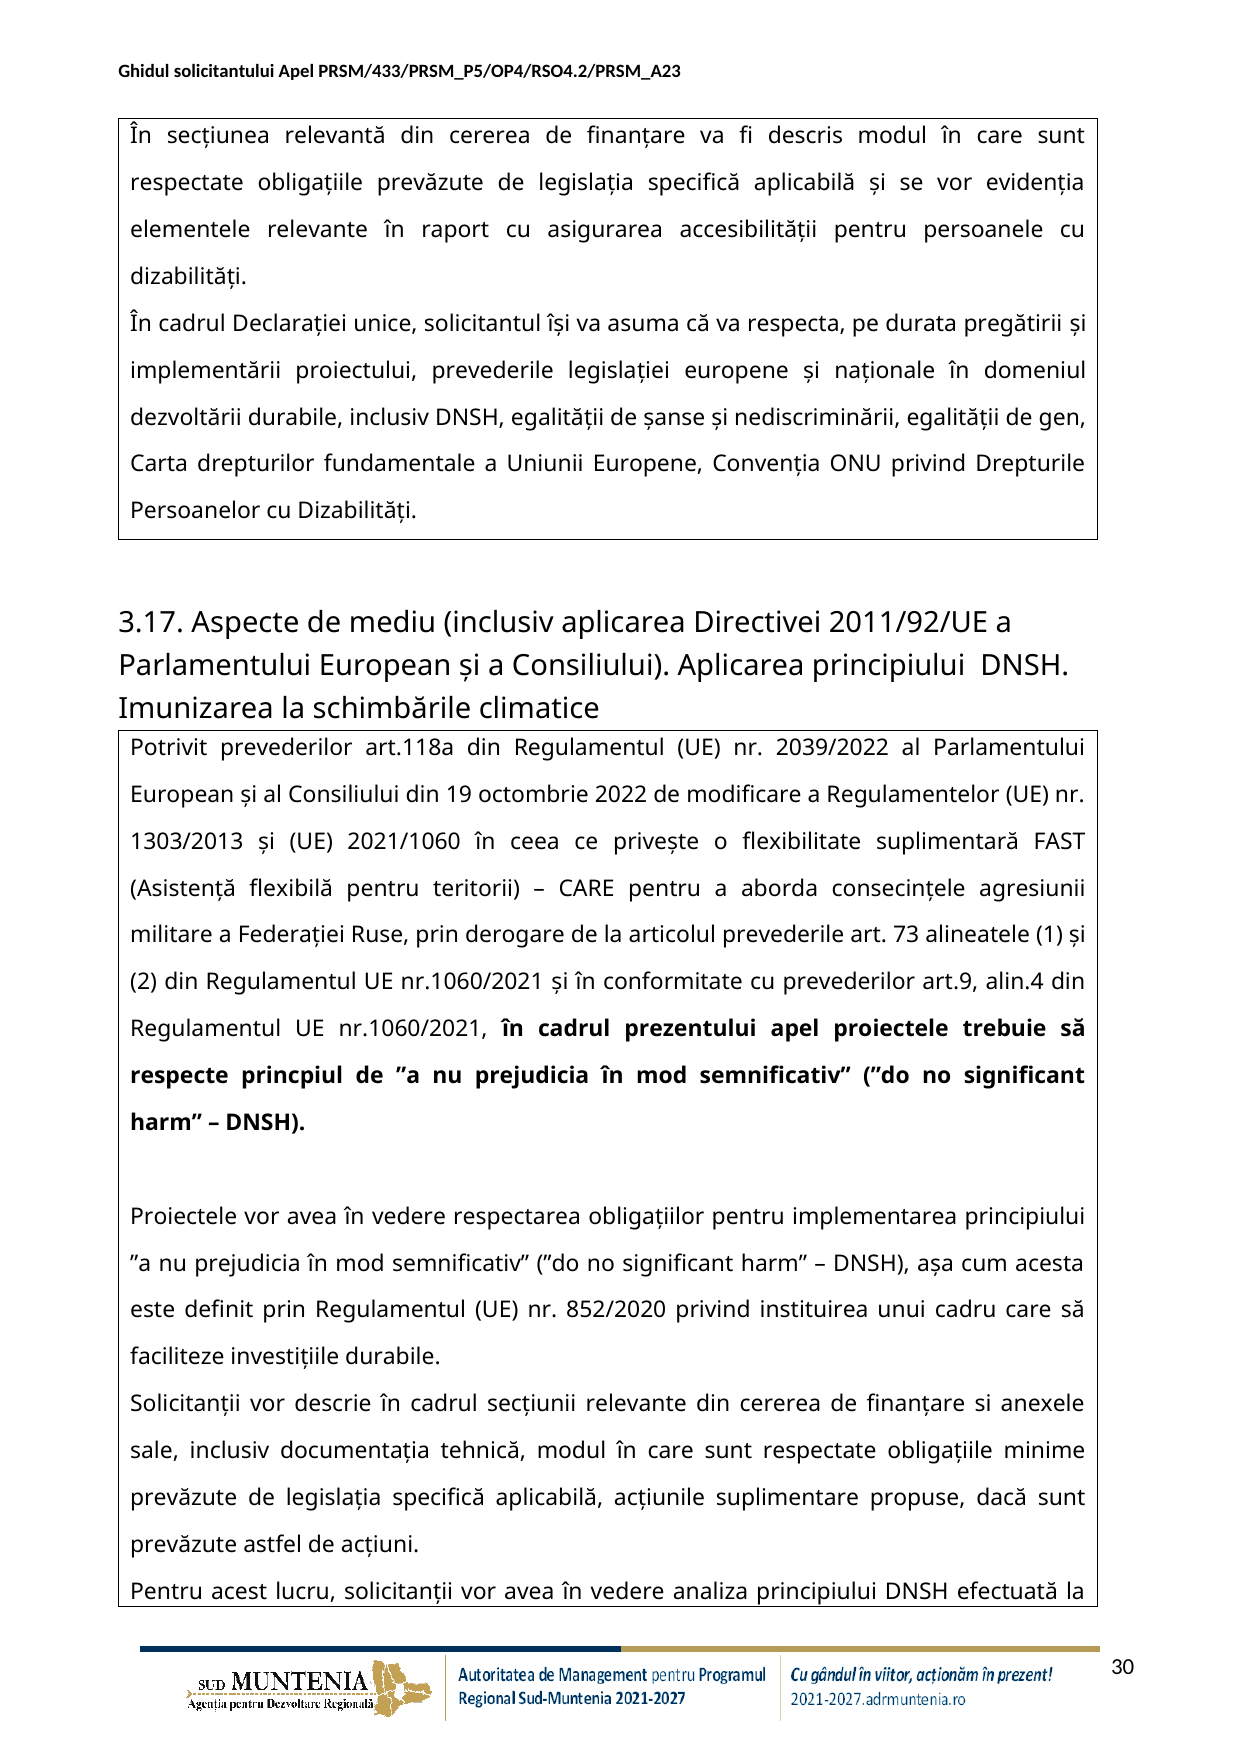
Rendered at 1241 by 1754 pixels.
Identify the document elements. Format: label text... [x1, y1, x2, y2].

picture [140, 1646, 1100, 1721]
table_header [119, 731, 1097, 1606]
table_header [119, 119, 1097, 538]
subtitle 3.17. Aspecte de mediu (inclusiv aplicarea Directivei 2011/92/UE a Parlamentului European și a Consiliului). Aplicarea principiului DNSH. Imunizarea la schimbările climatice [118, 601, 1134, 727]
